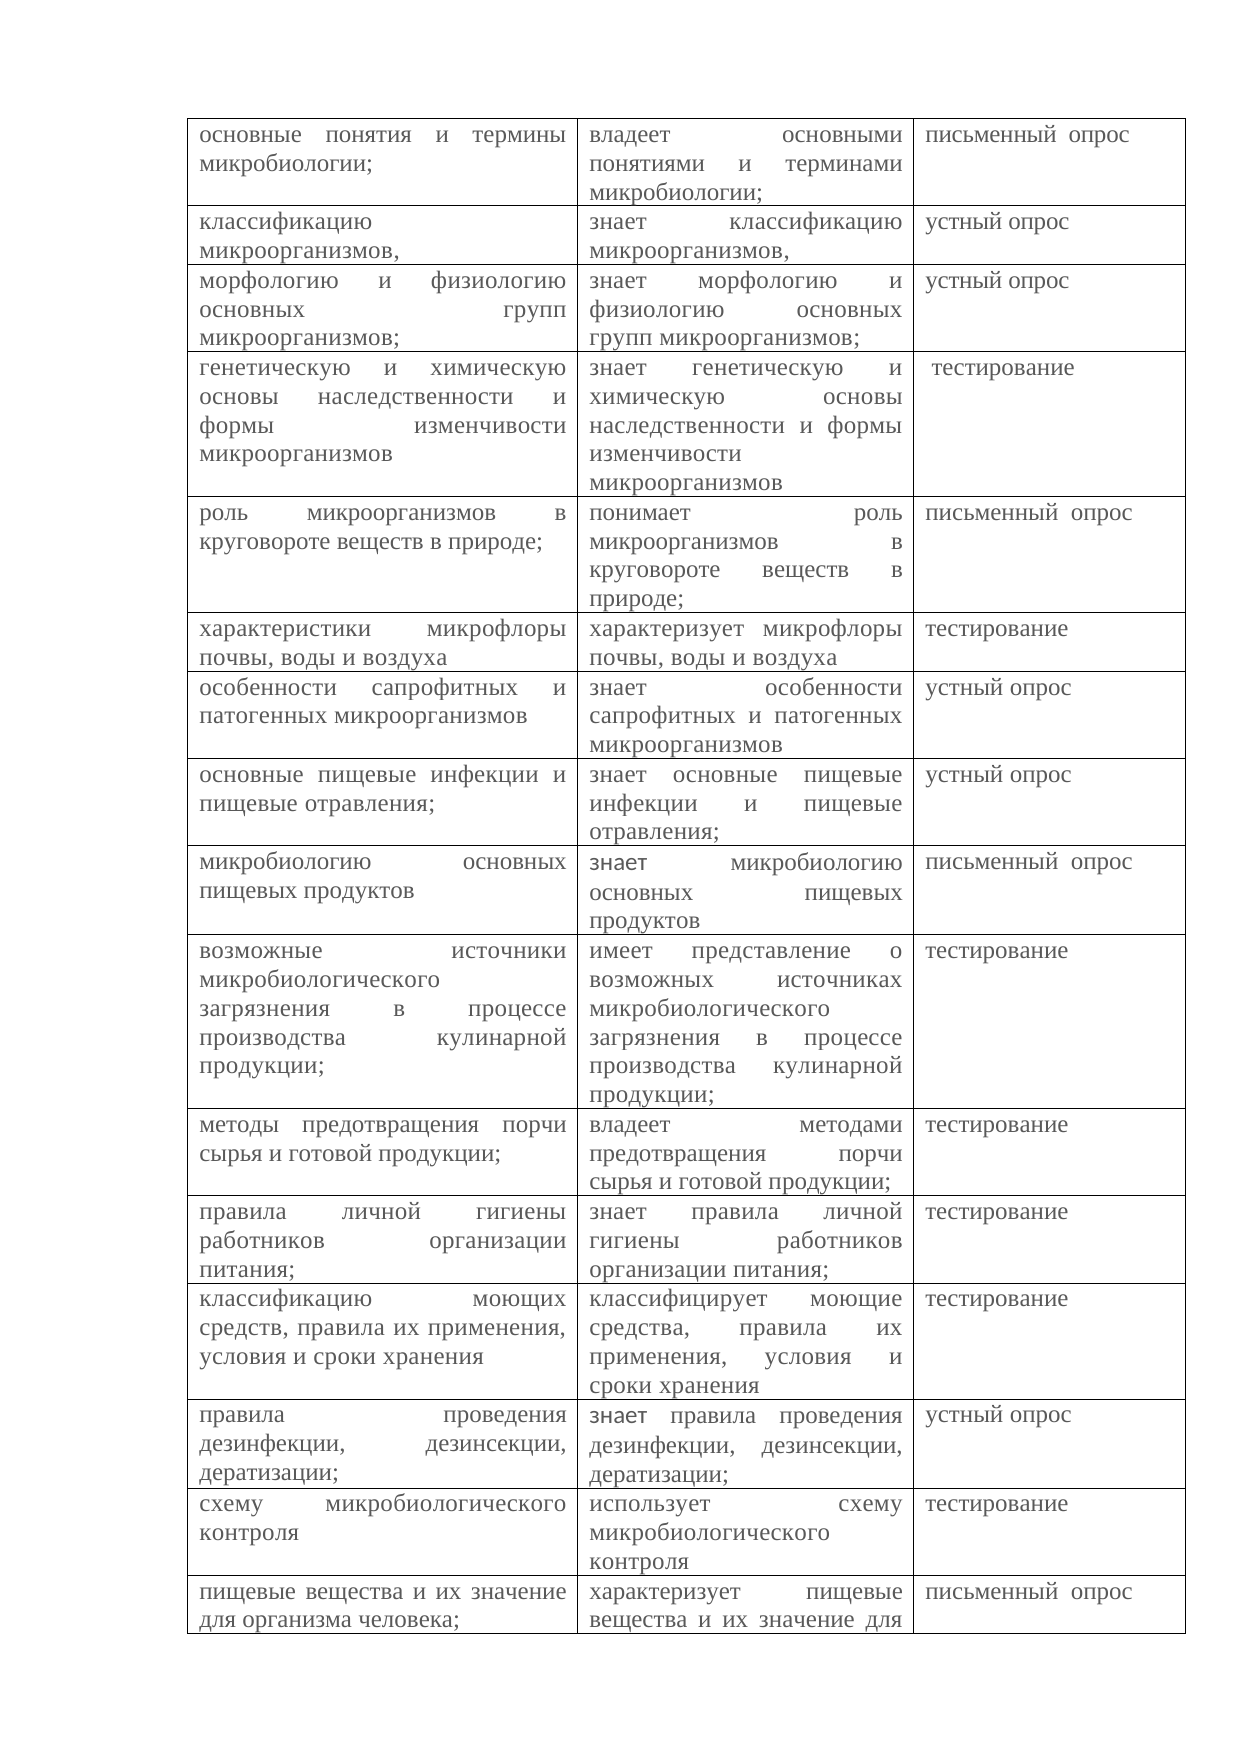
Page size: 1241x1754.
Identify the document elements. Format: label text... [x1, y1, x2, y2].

table_cell тестирование [914, 1109, 1185, 1195]
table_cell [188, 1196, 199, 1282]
table_cell основные пищевые инфекции и пищевые отравления; [188, 759, 577, 845]
table_cell знает микробиологию основных пищевых продуктов [578, 846, 913, 934]
table_cell устный опрос [914, 759, 1185, 845]
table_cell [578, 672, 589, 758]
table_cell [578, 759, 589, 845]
table_cell основные понятия и термины микробиологии; [188, 119, 577, 205]
table_cell тестирование [914, 1196, 1185, 1282]
table_cell правила проведения дезинфекции, дезинсекции, дератизации; [188, 1400, 577, 1487]
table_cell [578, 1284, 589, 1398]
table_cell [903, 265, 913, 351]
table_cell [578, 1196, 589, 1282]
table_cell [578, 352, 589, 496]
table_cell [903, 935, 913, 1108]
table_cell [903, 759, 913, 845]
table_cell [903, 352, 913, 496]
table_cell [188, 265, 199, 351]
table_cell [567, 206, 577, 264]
table_cell схему микробиологического контроля [188, 1489, 577, 1575]
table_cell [578, 1576, 913, 1633]
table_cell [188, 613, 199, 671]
table_cell устный опрос [914, 265, 1185, 351]
table_cell методы предотвращения порчи сырья и готовой продукции; [188, 1109, 577, 1195]
table_cell тестирование [914, 1489, 1185, 1575]
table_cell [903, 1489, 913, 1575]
table_cell тестирование [914, 1284, 1185, 1398]
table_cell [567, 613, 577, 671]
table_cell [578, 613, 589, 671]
table_cell устный опрос [914, 206, 1185, 264]
table_cell возможные источники микробиологического загрязнения в процессе производства кулинарной продукции; [188, 935, 577, 1108]
table_cell тестирование [914, 352, 1185, 496]
table_cell микробиологию основных пищевых продуктов [188, 846, 577, 934]
table_cell особенности сапрофитных и патогенных микроорганизмов [188, 672, 577, 758]
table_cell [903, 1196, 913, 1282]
table_cell владеет основными понятиями и терминами микробиологии; [578, 119, 913, 205]
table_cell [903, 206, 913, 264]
table_cell письменный опрос [914, 1576, 1185, 1633]
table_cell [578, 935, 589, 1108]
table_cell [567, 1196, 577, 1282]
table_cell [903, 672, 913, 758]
table_cell роль микроорганизмов в круговороте веществ в природе; [188, 497, 577, 612]
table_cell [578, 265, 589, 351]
table_cell письменный опрос [914, 497, 1185, 612]
table_cell тестирование [914, 935, 1185, 1108]
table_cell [188, 1576, 577, 1633]
table_cell знает правила проведения дезинфекции, дезинсекции, дератизации; [578, 1400, 913, 1487]
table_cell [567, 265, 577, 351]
table_cell письменный опрос [914, 119, 1185, 205]
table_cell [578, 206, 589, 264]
table_cell устный опрос [914, 1400, 1185, 1487]
table_cell понимает роль микроорганизмов в круговороте веществ в природе; [578, 497, 913, 612]
table_cell классификацию моющих средств, правила их применения, условия и сроки хранения [188, 1284, 577, 1398]
table_cell владеет методами предотвращения порчи сырья и готовой продукции; [578, 1109, 913, 1195]
table_cell тестирование [914, 613, 1185, 671]
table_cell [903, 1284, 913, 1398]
table_cell генетическую и химическую основы наследственности и формы изменчивости микроорганизмов [188, 352, 577, 496]
table_cell устный опрос [914, 672, 1185, 758]
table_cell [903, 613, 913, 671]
table_cell письменный опрос [914, 846, 1185, 934]
